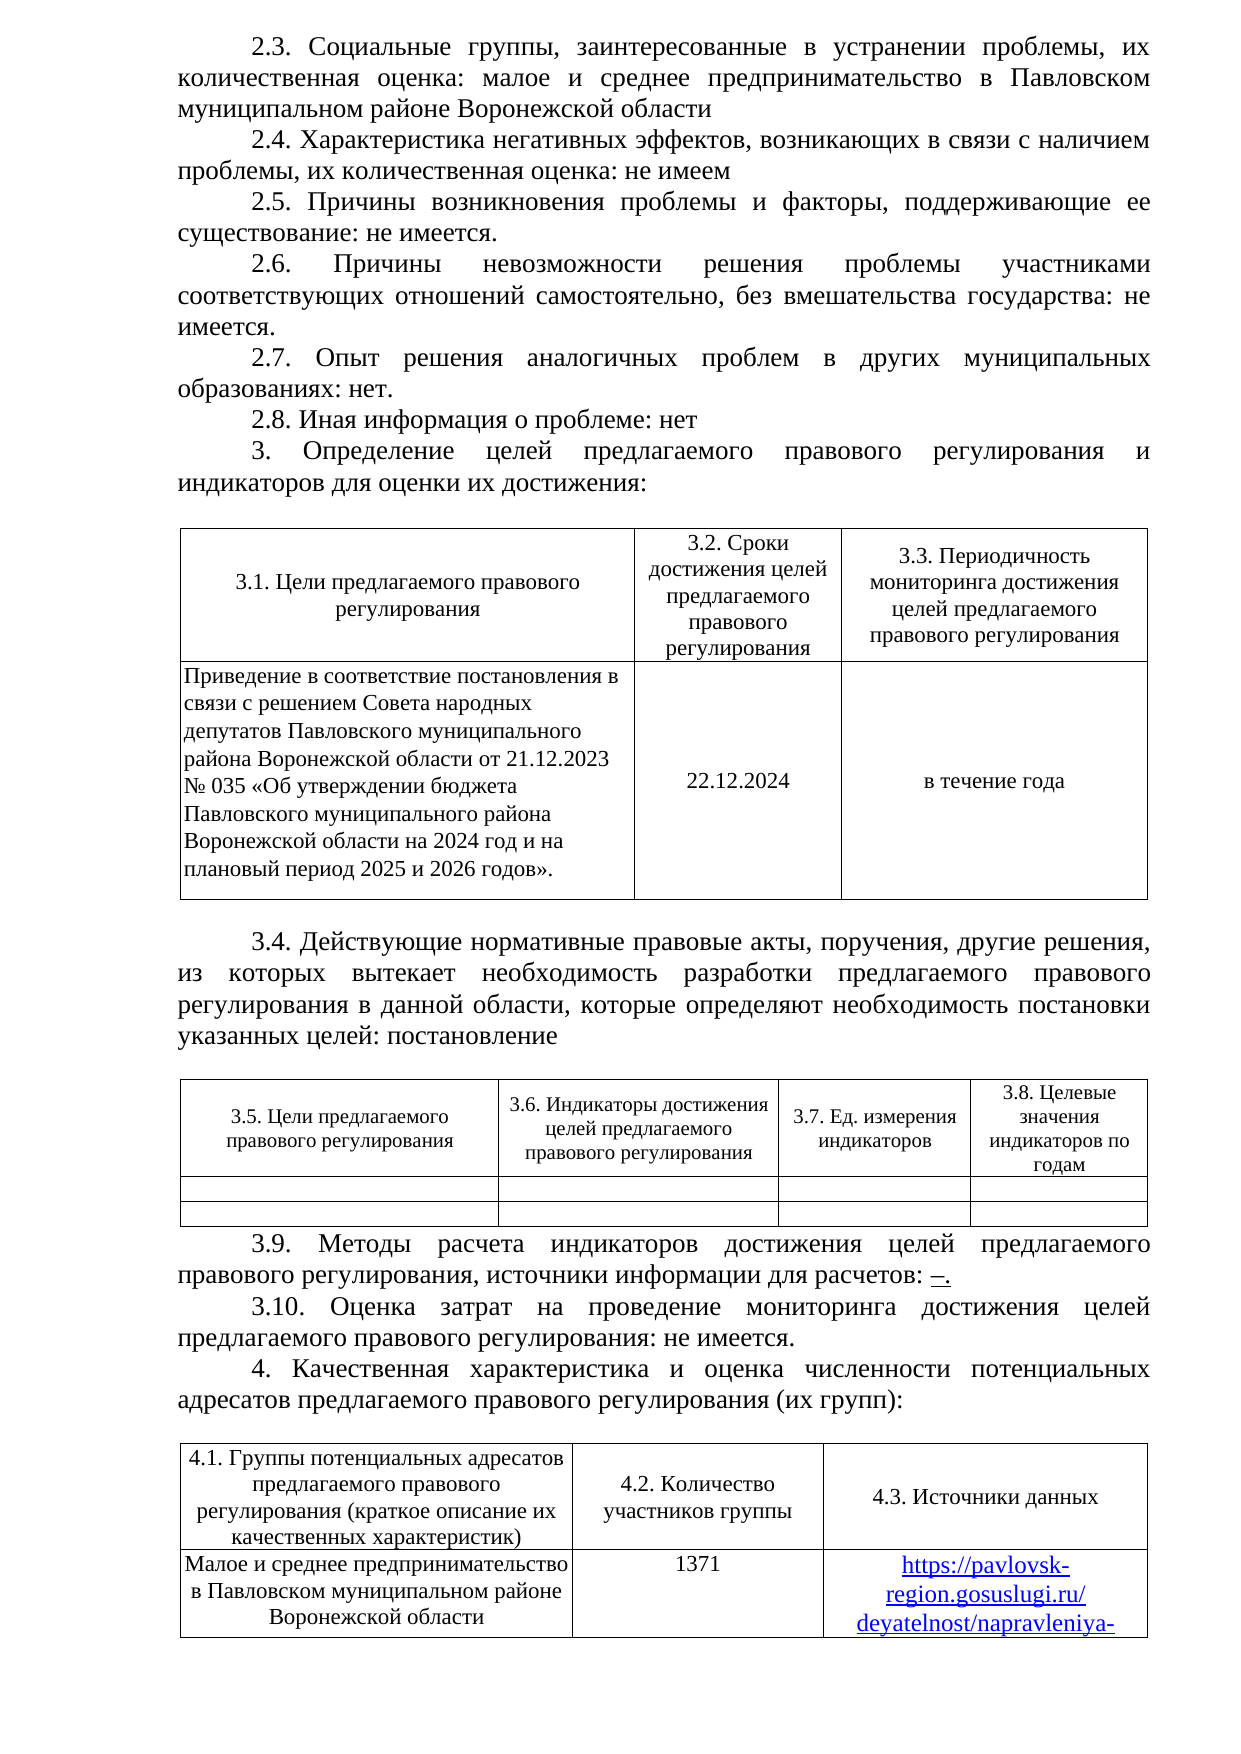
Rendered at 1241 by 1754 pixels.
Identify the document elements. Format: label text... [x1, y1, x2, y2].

table_header 3.6. Индикаторы достижения целей предлагаемого правового регулирования [499, 1080, 778, 1176]
table_cell 1371 [573, 1550, 823, 1637]
text 4. Качественная характеристика и оценка численности потенциальных адресатов предлагаемого правового регулирования (их групп): [177, 1352, 1152, 1414]
table_cell [499, 1202, 778, 1226]
text 3.9. Методы расчета индикаторов достижения целей предлагаемого правового регулирования, источники информации для расчетов: –. [177, 1227, 1152, 1289]
text 2.4. Характеристика негативных эффектов, возникающих в связи с наличием проблемы, их количественная оценка: не имеем [177, 123, 1152, 185]
text 2.3. Социальные группы, заинтересованные в устранении проблемы, их количественная оценка: малое и среднее предпринимательство в Павловском муниципальном районе Воронежской области [177, 29, 1152, 123]
table_cell [181, 1177, 498, 1201]
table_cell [181, 1550, 572, 1637]
text 2.8. Иная информация о проблеме: нет [177, 403, 1152, 434]
table_header 3.7. Ед. измерения индикаторов [779, 1080, 970, 1176]
text 3.10. Оценка затрат на проведение мониторинга достижения целей предлагаемого правового регулирования: не имеется. [177, 1289, 1152, 1352]
text 2.6. Причины невозможности решения проблемы участниками соответствующих отношений самостоятельно, без вмешательства государства: не имеется. [177, 248, 1152, 341]
table_header 4.1. Группы потенциальных адресатов предлагаемого правового регулирования (краткое описание их качественных характеристик) [181, 1444, 572, 1549]
table_cell [779, 1177, 970, 1201]
table_header 3.5. Цели предлагаемого правового регулирования [181, 1080, 498, 1176]
table_header 3.3. Периодичность мониторинга достижения целей предлагаемого правового регулирования [842, 529, 1147, 661]
table_cell в течение года [842, 662, 1147, 899]
text 2.5. Причины возникновения проблемы и факторы, поддерживающие ее существование: не имеется. [177, 185, 1152, 248]
text 3. Определение целей предлагаемого правового регулирования и индикаторов для оценки их достижения: [177, 434, 1152, 497]
table_header 3.1. Цели предлагаемого правового регулирования [181, 529, 634, 661]
table_cell [181, 1202, 498, 1226]
text 2.7. Опыт решения аналогичных проблем в других муниципальных образованиях: нет. [177, 341, 1152, 403]
table_header 3.8. Целевые значения индикаторов по годам [971, 1080, 1147, 1176]
table_header 3.2. Сроки достижения целей предлагаемого правового регулирования [635, 529, 841, 661]
table_cell 22.12.2024 [635, 662, 841, 899]
table_cell [499, 1177, 778, 1201]
table_header 4.2. Количество участников группы [573, 1444, 823, 1549]
table_header 4.3. Источники данных [824, 1444, 1147, 1549]
table_cell [971, 1177, 1147, 1201]
table_cell [971, 1202, 1147, 1226]
table_cell Приведение в соответствие постановления в связи с решением Совета народных депутатов Павловского муниципального района Воронежской области от 21.12.2023 № 035 «Об утверждении бюджета Павловского муниципального района Воронежской области на 2024 год и на плановый период 2025 и 2026 годов». [181, 662, 634, 899]
text 3.4. Действующие нормативные правовые акты, поручения, другие решения, из которых вытекает необходимость разработки предлагаемого правового регулирования в данной области, которые определяют необходимость постановки указанных целей: постановление [177, 925, 1152, 1050]
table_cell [824, 1550, 1147, 1637]
table_cell [779, 1202, 970, 1226]
